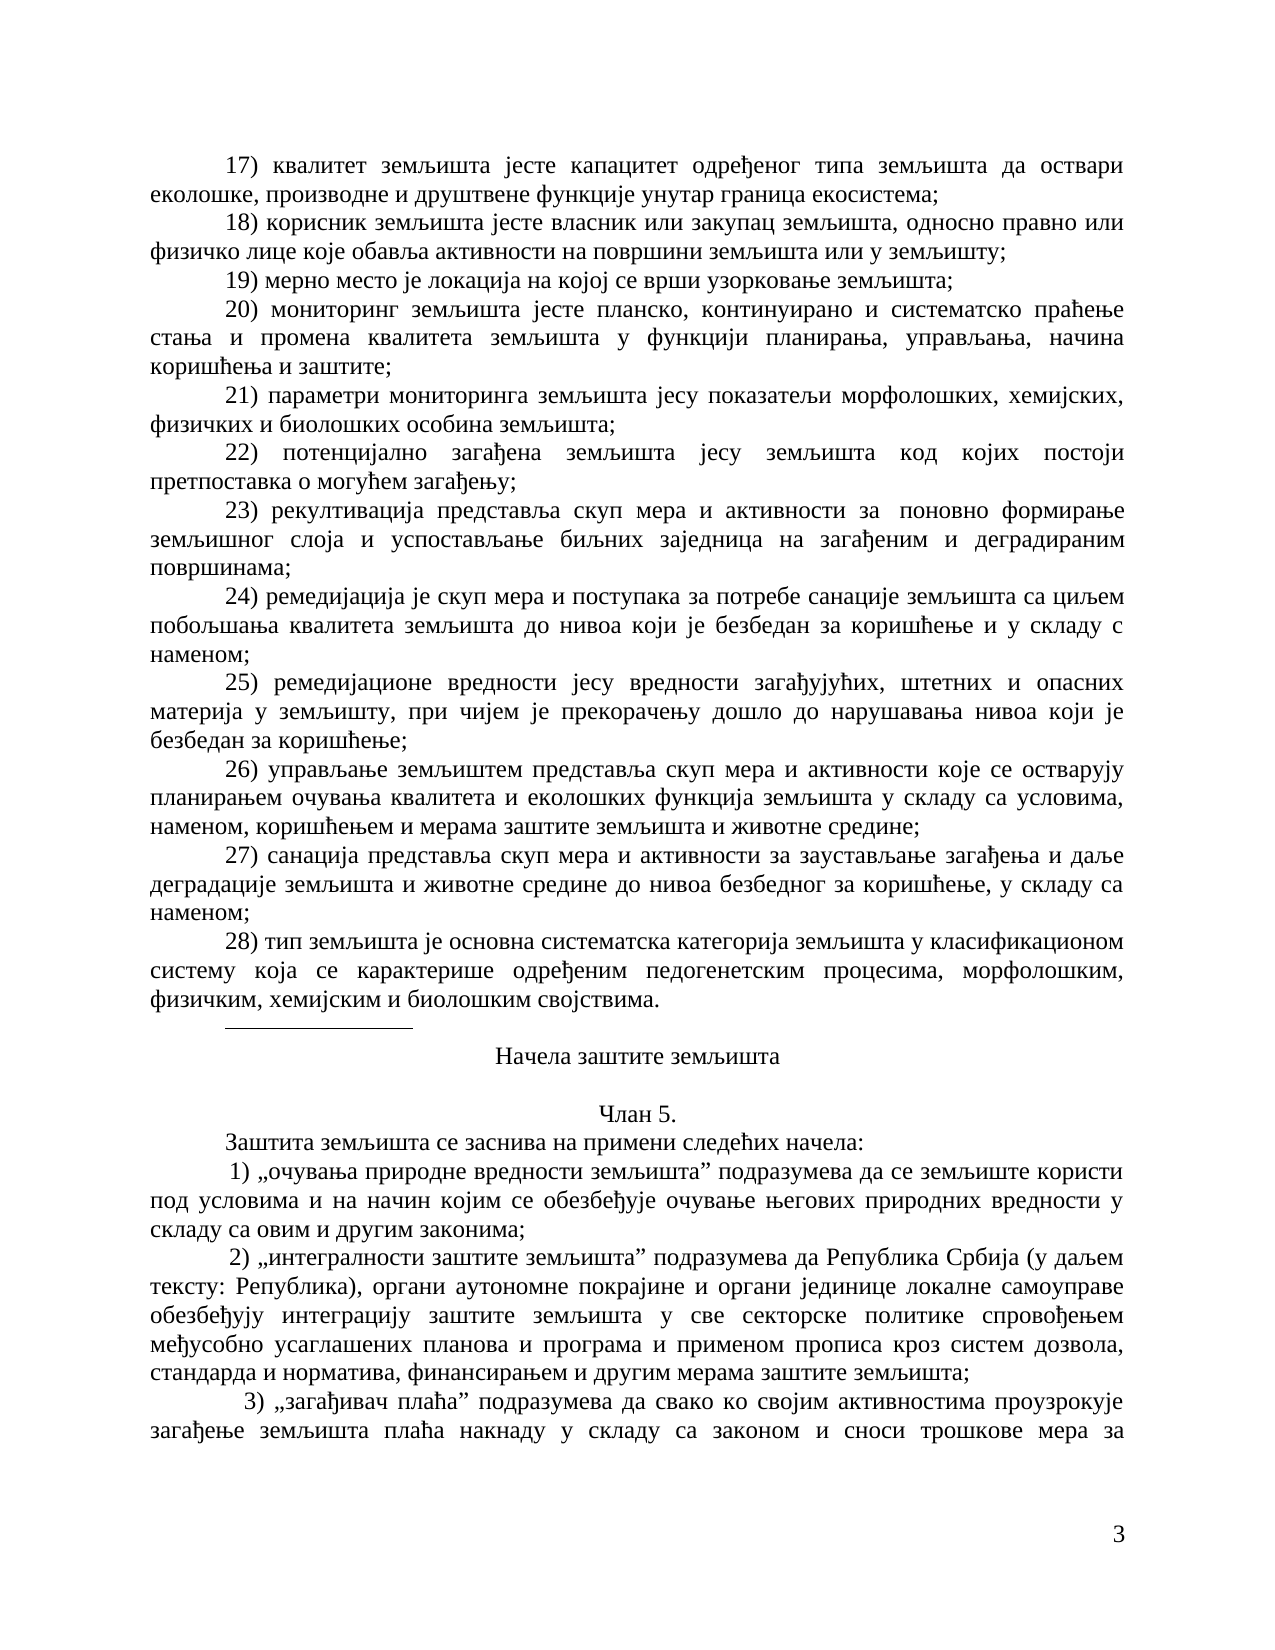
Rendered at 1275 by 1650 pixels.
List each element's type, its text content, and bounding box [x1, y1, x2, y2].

text 21) параметри мониторинга земљишта јесу показатељи морфолошких, хемијских, физичких и биолошких особина земљишта; [150, 380, 1125, 437]
text 17) квалитет земљишта јесте капацитет одређеног типа земљишта да оствари еколошке, производне и друштвене функције унутар граница екосистема; [150, 150, 1125, 207]
text Заштита земљишта се заснива на примени следећих начела: [150, 1127, 1125, 1156]
text 26) управљање земљиштем представља скуп мера и активности које се остварују планирањем очувања квалитета и еколошких функција земљишта у складу са условима, наменом, коришћењем и мерама заштите земљишта и животне средине; [150, 754, 1125, 840]
text 27) санација представља скуп мера и активности за заустављање загађења и даље деградације земљишта и животне средине до нивоа безбедног за коришћење, у складу са наменом; [150, 840, 1125, 926]
text 22) потенцијално загађена земљишта јесу земљишта код којих постоји претпоставка о могућем загађењу; [150, 437, 1125, 495]
text 20) мониторинг земљишта јесте планско, континуирано и систематско праћење стања и промена квалитета земљишта у функцији планирања, управљања, начина коришћења и заштите; [150, 294, 1125, 380]
text 2) „интегралности заштите земљишта” подразумева да Република Србијa (у даљем тексту: Република), органи аутономне покрајине и органи јединице локалне самоуправе обезбеђују интеграцију заштите земљишта у све секторске политике спровођењем међусобно усаглашених планова и програма и применом прописа кроз систем дозвола, стандарда и норматива, финансирањем и другим мерама заштите земљишта; [150, 1242, 1125, 1386]
text 28) тип земљишта је основна систематска категорија земљишта у класификационом систему која се карактерише одређеним педогенетским процесима, морфолошким, физичким, хемијским и биолошким својствима. [150, 926, 1125, 1012]
text 1) „очувања природне вредности земљишта” подразумева да се земљиште користи под условима и на начин којим се обезбеђује очување његових природних вредности у складу са овим и другим законима; [150, 1156, 1125, 1242]
text 23) рекултивација представља скуп мера и активности за поновно формирање земљишног слоја и успостављање биљних заједница на загађеним и деградираним површинама; [150, 495, 1125, 581]
text 24) ремедијација је скуп мера и поступака за потребе санације земљишта са циљем побољшања квалитета земљишта до нивоа који је безбедан за коришћење и у складу с наменом; [150, 581, 1125, 667]
text 18) корисник земљишта јесте власник или закупац земљишта, односно правно или физичко лице које обавља активности на површини земљишта или у земљишту; [150, 207, 1125, 265]
text 25) ремедијационе вредности јесу вредности загађујућих, штетних и опасних материја у земљишту, при чијем је прекорачењу дошло до нарушавања нивоа који је безбедан за коришћење; [150, 667, 1125, 754]
text Члан 5. [150, 1099, 1125, 1127]
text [150, 1386, 1125, 1444]
text Начела заштите земљишта [150, 1041, 1125, 1070]
text 19) мерно место је локација на којој се врши узорковање земљишта; [150, 265, 1125, 294]
